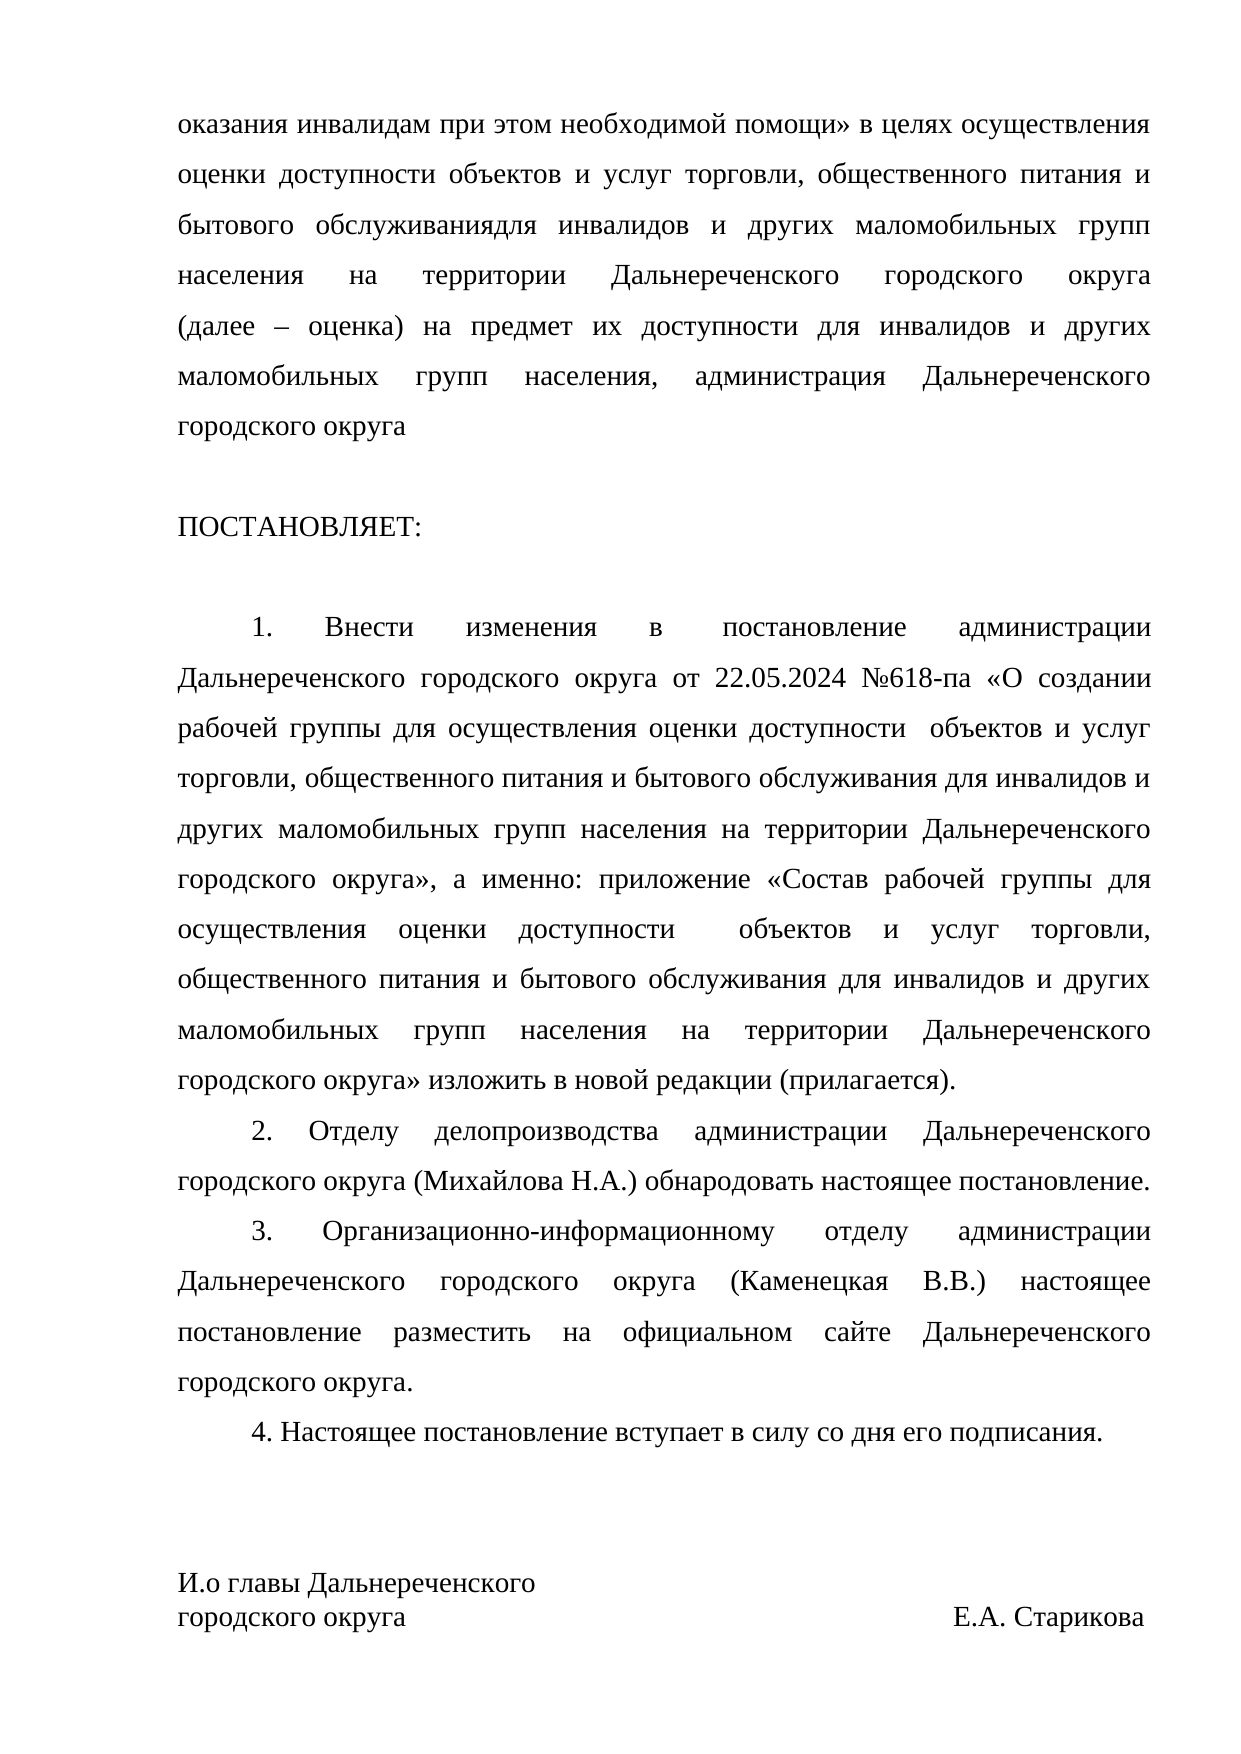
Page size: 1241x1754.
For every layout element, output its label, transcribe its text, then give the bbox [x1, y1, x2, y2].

text 4. Настоящее постановление вступает в силу со дня его подписания. [177, 1414, 1152, 1448]
text городского округа Е.А. Старикова [177, 1599, 1152, 1632]
text ПОСТАНОВЛЯЕТ: [177, 509, 1152, 542]
text 3. Организационно-информационному отделу администрации Дальнереченского городского округа (Каменецкая В.В.) настоящее постановление разместить на официальном сайте Дальнереченского городского округа. [177, 1213, 1152, 1398]
text 1. Внести изменения в постановление администрации Дальнереченского городского округа от 22.05.2024 №618-па «О создании рабочей группы для осуществления оценки доступности объектов и услуг торговли, общественного питания и бытового обслуживания для инвалидов и других маломобильных групп населения на территории Дальнереченского городского округа», а именно: приложение «Состав рабочей группы для осуществления оценки доступности объектов и услуг торговли, общественного питания и бытового обслуживания для инвалидов и других маломобильных групп населения на территории Дальнереченского городского округа» изложить в новой редакции (прилагается). [177, 609, 1152, 1096]
text 2. Отделу делопроизводства администрации Дальнереченского городского округа (Михайлова Н.А.) обнародовать настоящее постановление. [177, 1113, 1152, 1196]
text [177, 106, 1152, 442]
text И.о главы Дальнереченского [177, 1565, 1152, 1599]
